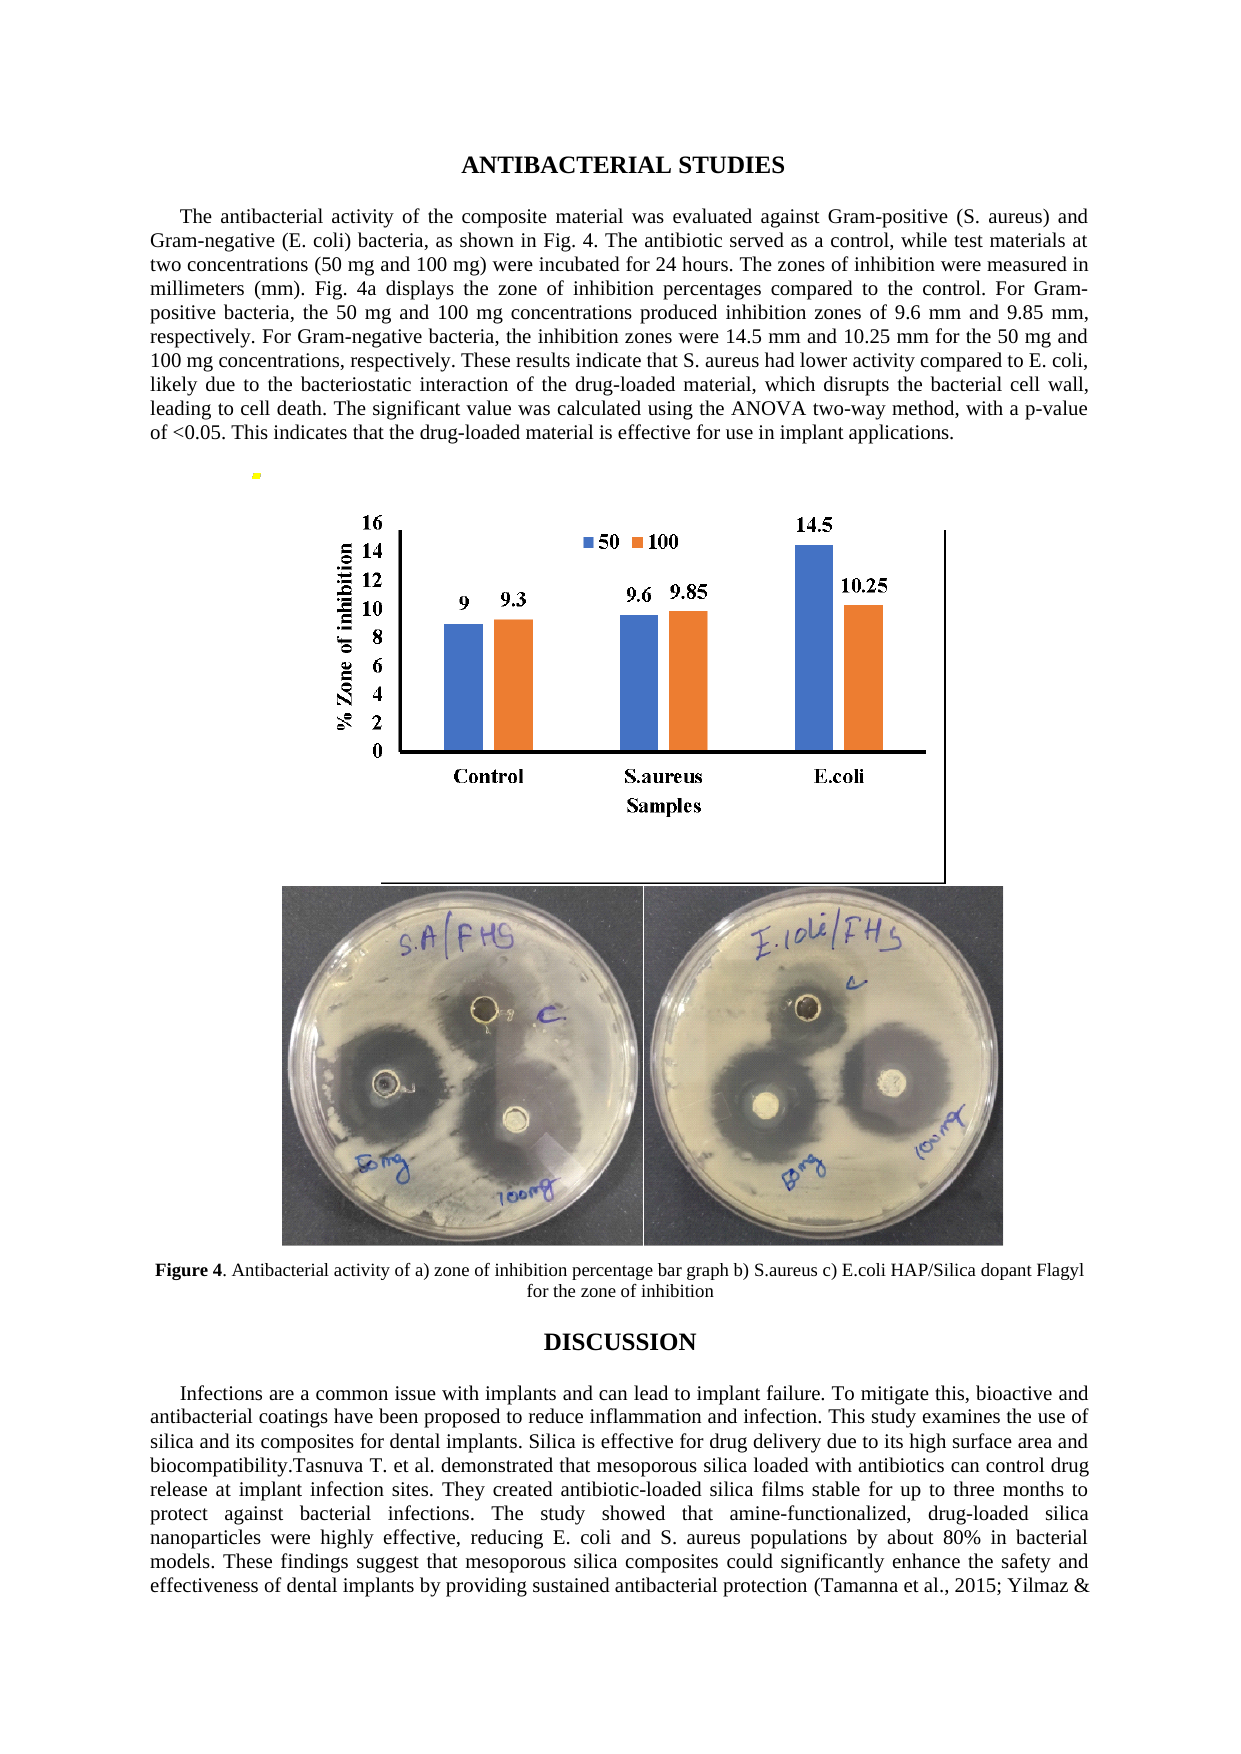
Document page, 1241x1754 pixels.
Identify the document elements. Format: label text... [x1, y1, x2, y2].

picture [237, 473, 1004, 1246]
subtitle Discussion [150, 1327, 1090, 1355]
text The antibacterial activity of the composite material was evaluated against Gram-positive (S. aureus) and Gram-negative (E. coli) bacteria, as shown in Fig. 4. The antibiotic served as a control, while test materials at two concentrations (50 mg and 100 mg) were incubated for 24 hours. The zones of inhibition were measured in millimeters (mm). Fig. 4a displays the zone of inhibition percentages compared to the control. For Gram-positive bacteria, the 50 mg and 100 mg concentrations produced inhibition zones of 9.6 mm and 9.85 mm, respectively. For Gram-negative bacteria, the inhibition zones were 14.5 mm and 10.25 mm for the 50 mg and 100 mg concentrations, respectively. These results indicate that S. aureus had lower activity compared to E. coli, likely due to the bacteriostatic interaction of the drug-loaded material, which disrupts the bacterial cell wall, leading to cell death. The significant value was calculated using the ANOVA two-way method, with a p-value of <0.05. This indicates that the drug-loaded material is effective for use in implant applications. [150, 204, 1090, 444]
subtitle Antibacterial studies [150, 150, 1090, 179]
text Figure 4. Antibacterial activity of a) zone of inhibition percentage bar graph b) S.aureus c) E.coli HAP/Silica dopant Flagyl for the zone of inhibition [150, 1258, 1090, 1302]
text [150, 1380, 1090, 1597]
